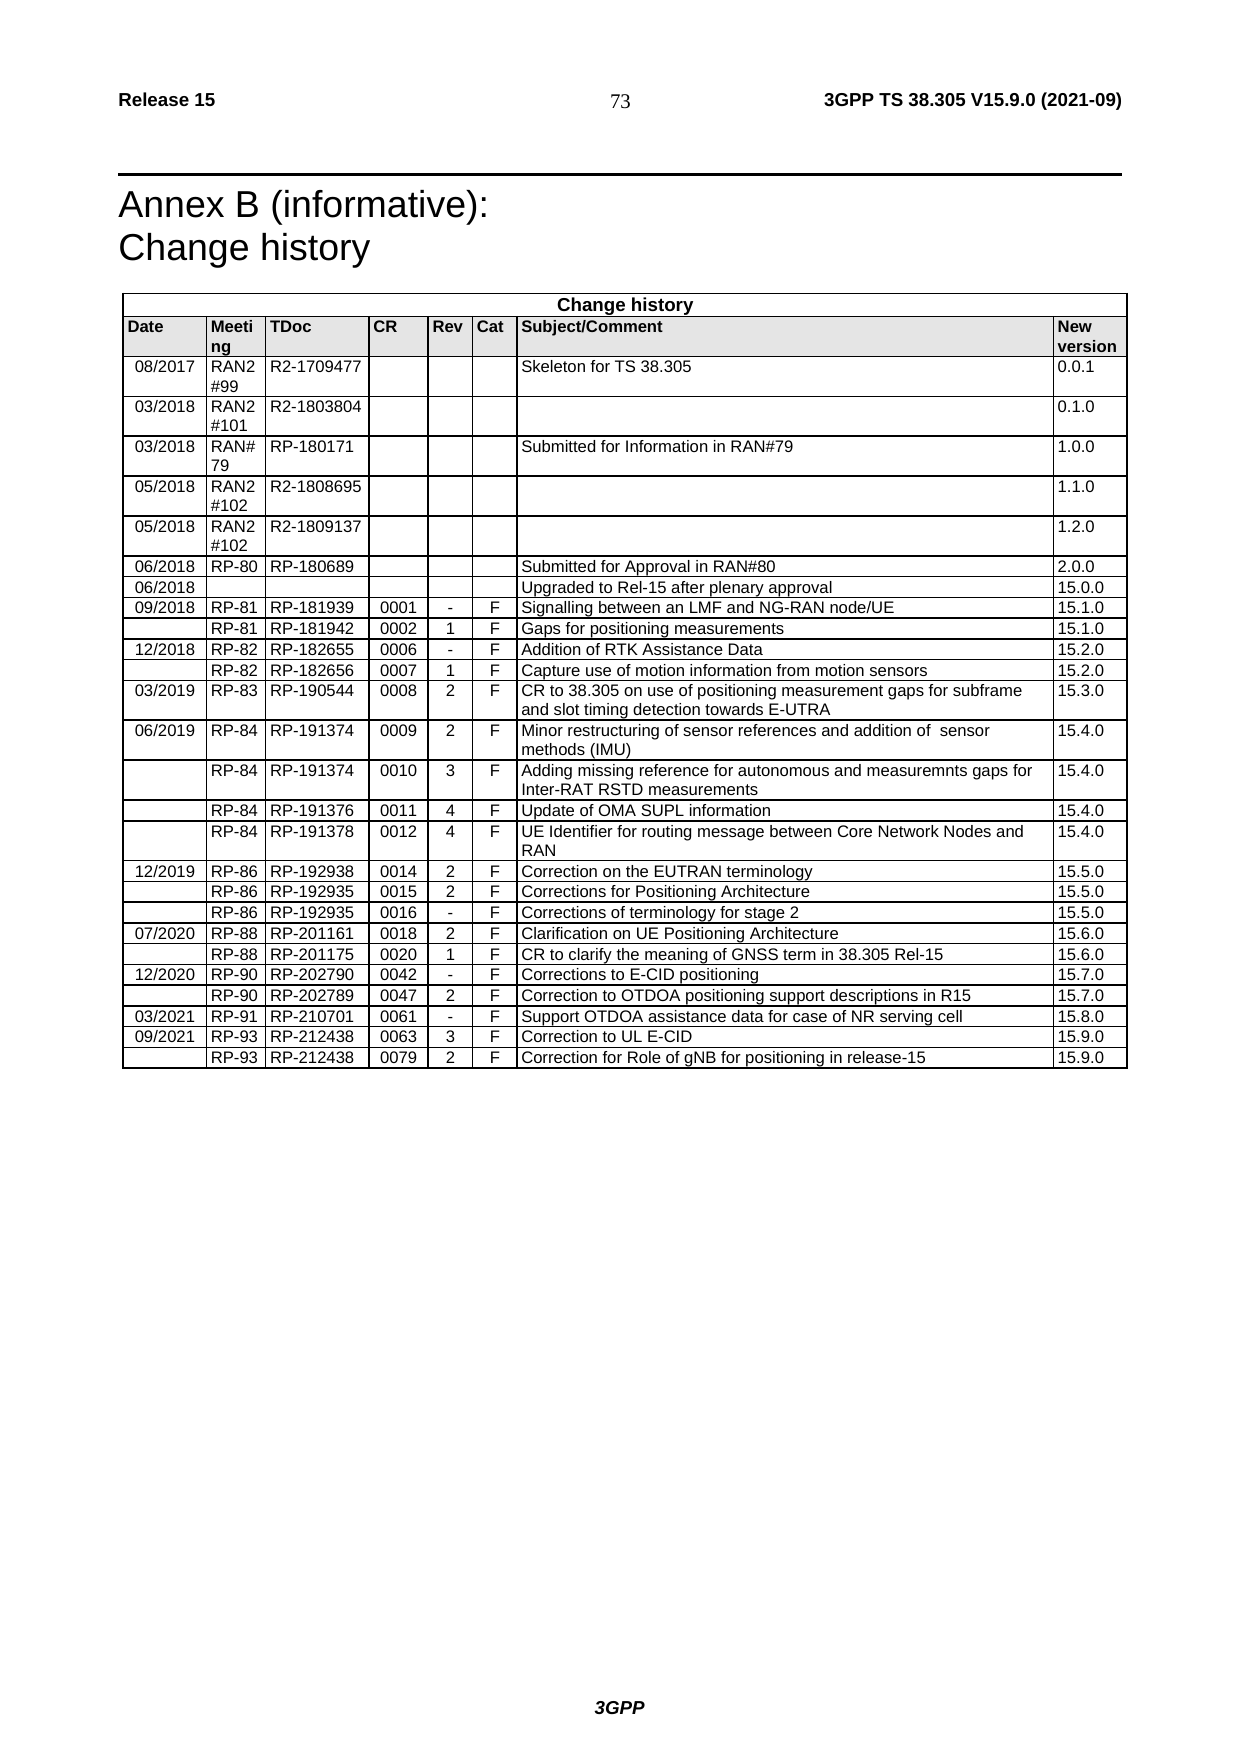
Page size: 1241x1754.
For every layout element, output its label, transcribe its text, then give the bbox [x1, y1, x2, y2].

table_cell F [473, 1027, 516, 1046]
table_cell - [429, 1007, 472, 1026]
table_cell F [473, 861, 516, 881]
table_cell F [473, 801, 516, 820]
table_cell RP-88 [207, 944, 265, 963]
table_cell 1.0.0 [1054, 437, 1126, 475]
table_cell RP-90 [207, 965, 265, 984]
table_cell 1.2.0 [1054, 517, 1126, 555]
table_cell Capture use of motion information from motion sensors [518, 660, 1053, 679]
table_cell RP-202789 [266, 986, 368, 1005]
table_cell Update of OMA SUPL information [518, 801, 1053, 820]
table_cell [429, 577, 472, 597]
table_cell 0015 [370, 882, 427, 901]
table_cell 03/2021 [124, 1007, 206, 1026]
table_cell 0079 [370, 1048, 427, 1067]
table_cell 15.9.0 [1054, 1048, 1126, 1067]
table_cell [518, 477, 1053, 515]
table_cell [473, 437, 516, 475]
table_cell F [473, 944, 516, 963]
table_cell [473, 357, 516, 396]
table_cell [370, 557, 427, 576]
table_cell 03/2019 [124, 681, 206, 719]
table_cell 03/2018 [124, 397, 206, 435]
table_cell Date [124, 317, 206, 356]
table_cell 0061 [370, 1007, 427, 1026]
table_cell Skeleton for TS 38.305 [518, 357, 1053, 396]
table_cell CR to 38.305 on use of positioning measurement gaps for subframe and slot timing detection towards E-UTRA [518, 681, 1053, 719]
table_cell RP-82 [207, 660, 265, 679]
table_cell - [429, 598, 472, 617]
table_cell F [473, 619, 516, 638]
subtitle Annex B (informative): Change history [118, 176, 1122, 268]
table_cell 0011 [370, 801, 427, 820]
table_cell Gaps for positioning measurements [518, 619, 1053, 638]
table_cell [473, 477, 516, 515]
table_cell F [473, 1007, 516, 1026]
table_cell [370, 477, 427, 515]
table_cell RP-82 [207, 640, 265, 659]
table_cell 0047 [370, 986, 427, 1005]
table_cell RP-81 [207, 619, 265, 638]
table_cell F [473, 721, 516, 759]
table_cell 15.4.0 [1054, 721, 1126, 759]
table_cell 15.1.0 [1054, 619, 1126, 638]
table_cell 08/2017 [124, 357, 206, 396]
table_cell F [473, 986, 516, 1005]
table_cell 09/2018 [124, 598, 206, 617]
table_cell [370, 397, 427, 435]
table_cell 0001 [370, 598, 427, 617]
table_cell RP-181939 [266, 598, 368, 617]
table_cell F [473, 1048, 516, 1067]
table_cell RP-190544 [266, 681, 368, 719]
table_cell 1 [429, 619, 472, 638]
table_cell 05/2018 [124, 517, 206, 555]
table_cell RP-84 [207, 822, 265, 860]
table_cell 4 [429, 822, 472, 860]
table_cell 4 [429, 801, 472, 820]
table_cell 2 [429, 861, 472, 881]
table_cell 0.1.0 [1054, 397, 1126, 435]
table_cell 2 [429, 681, 472, 719]
table_cell RP-202790 [266, 965, 368, 984]
table_cell 06/2018 [124, 577, 206, 597]
table_cell 0042 [370, 965, 427, 984]
table_cell Upgraded to Rel-15 after plenary approval [518, 577, 1053, 597]
table_cell RP-180171 [266, 437, 368, 475]
table_cell RP-84 [207, 801, 265, 820]
table_cell [124, 944, 206, 963]
table_cell 15.0.0 [1054, 577, 1126, 597]
table_cell RP-192938 [266, 861, 368, 881]
table_cell 1 [429, 660, 472, 679]
table_cell RP-84 [207, 721, 265, 759]
table_cell RP-84 [207, 761, 265, 799]
table_cell 15.2.0 [1054, 660, 1126, 679]
table_cell RP-93 [207, 1027, 265, 1046]
table_cell RP-86 [207, 882, 265, 901]
table_cell 12/2019 [124, 861, 206, 881]
table_cell F [473, 924, 516, 943]
table_cell 3 [429, 1027, 472, 1046]
table_cell [124, 1048, 206, 1067]
table_cell RP-201161 [266, 924, 368, 943]
table_cell 07/2020 [124, 924, 206, 943]
table_cell 15.5.0 [1054, 861, 1126, 881]
table_cell 0006 [370, 640, 427, 659]
table_cell Adding missing reference for autonomous and measuremnts gaps for Inter-RAT RSTD measurements [518, 761, 1053, 799]
table_cell RP-182655 [266, 640, 368, 659]
table_cell [370, 357, 427, 396]
table_cell RP-212438 [266, 1027, 368, 1046]
table_cell RP-81 [207, 598, 265, 617]
table_cell 0007 [370, 660, 427, 679]
table_cell R2-1808695 [266, 477, 368, 515]
table_cell Rev [429, 317, 472, 356]
table_cell RP-83 [207, 681, 265, 719]
table_cell F [473, 822, 516, 860]
table_cell 15.9.0 [1054, 1027, 1126, 1046]
table_cell [124, 903, 206, 922]
table_cell RP-210701 [266, 1007, 368, 1026]
table_cell [370, 517, 427, 555]
table_cell Correction to OTDOA positioning support descriptions in R15 [518, 986, 1053, 1005]
table_cell RP-192935 [266, 882, 368, 901]
table_cell 0.0.1 [1054, 357, 1126, 396]
table_cell F [473, 903, 516, 922]
table_cell 0002 [370, 619, 427, 638]
table_cell 0008 [370, 681, 427, 719]
table_cell - [429, 640, 472, 659]
table_cell [124, 619, 206, 638]
table_cell RAN#79 [207, 437, 265, 475]
table_cell RP-86 [207, 861, 265, 881]
table_cell [124, 761, 206, 799]
table_cell - [429, 965, 472, 984]
table_cell RP-212438 [266, 1048, 368, 1067]
table_cell R2-1809137 [266, 517, 368, 555]
table_cell 0020 [370, 944, 427, 963]
table_cell [124, 801, 206, 820]
table_cell [473, 397, 516, 435]
table_cell [429, 517, 472, 555]
table_cell F [473, 761, 516, 799]
table_cell Correction to UL E-CID [518, 1027, 1053, 1046]
table_cell F [473, 640, 516, 659]
table_cell [473, 517, 516, 555]
table_cell RAN2#102 [207, 477, 265, 515]
table_cell Subject/Comment [518, 317, 1053, 356]
table_cell 15.2.0 [1054, 640, 1126, 659]
table_cell 12/2018 [124, 640, 206, 659]
table_cell 2 [429, 986, 472, 1005]
table_cell RP-191376 [266, 801, 368, 820]
table_cell RP-191374 [266, 761, 368, 799]
table_cell [429, 397, 472, 435]
table_cell Addition of RTK Assistance Data [518, 640, 1053, 659]
table_cell RP-80 [207, 557, 265, 576]
table_cell 2 [429, 924, 472, 943]
table_cell 0016 [370, 903, 427, 922]
table_cell RP-88 [207, 924, 265, 943]
table_cell 15.5.0 [1054, 903, 1126, 922]
table_cell 15.7.0 [1054, 965, 1126, 984]
table_cell [124, 822, 206, 860]
table_cell CR [370, 317, 427, 356]
table_cell [429, 357, 472, 396]
table_cell RP-90 [207, 986, 265, 1005]
table_cell [124, 986, 206, 1005]
table_cell 15.4.0 [1054, 801, 1126, 820]
table_cell R2-1709477 [266, 357, 368, 396]
table_cell New version [1054, 317, 1126, 356]
table_cell Submitted for Information in RAN#79 [518, 437, 1053, 475]
table_cell [518, 397, 1053, 435]
table_cell 05/2018 [124, 477, 206, 515]
table_cell 15.3.0 [1054, 681, 1126, 719]
table_cell 03/2018 [124, 437, 206, 475]
table_cell Clarification on UE Positioning Architecture [518, 924, 1053, 943]
table_cell 06/2018 [124, 557, 206, 576]
table_cell [473, 557, 516, 576]
table_cell [429, 437, 472, 475]
table_cell 15.5.0 [1054, 882, 1126, 901]
table_cell 0012 [370, 822, 427, 860]
table_cell 0009 [370, 721, 427, 759]
table_cell [429, 557, 472, 576]
table_cell [124, 660, 206, 679]
table_cell Submitted for Approval in RAN#80 [518, 557, 1053, 576]
table_cell Meeting [207, 317, 265, 356]
table_cell [473, 577, 516, 597]
table_cell 06/2019 [124, 721, 206, 759]
table_cell Minor restructuring of sensor references and addition of sensor methods (IMU) [518, 721, 1053, 759]
table_cell CR to clarify the meaning of GNSS term in 38.305 Rel-15 [518, 944, 1053, 963]
table_cell Corrections of terminology for stage 2 [518, 903, 1053, 922]
table_cell [124, 882, 206, 901]
table_cell F [473, 965, 516, 984]
table_cell Signalling between an LMF and NG-RAN node/UE [518, 598, 1053, 617]
table_cell [429, 477, 472, 515]
table_cell RP-192935 [266, 903, 368, 922]
table_cell RAN2#102 [207, 517, 265, 555]
table_header Change history [124, 294, 1126, 316]
table_cell UE Identifier for routing message between Core Network Nodes and RAN [518, 822, 1053, 860]
table_cell RP-191378 [266, 822, 368, 860]
table_cell 15.8.0 [1054, 1007, 1126, 1026]
table_cell RAN2#101 [207, 397, 265, 435]
table_cell F [473, 660, 516, 679]
table_cell 0014 [370, 861, 427, 881]
table_cell [370, 437, 427, 475]
table_cell 15.4.0 [1054, 822, 1126, 860]
table_cell Support OTDOA assistance data for case of NR serving cell [518, 1007, 1053, 1026]
table_cell [518, 517, 1053, 555]
table_cell [370, 577, 427, 597]
table_cell 0063 [370, 1027, 427, 1046]
table_cell [266, 577, 368, 597]
table_cell RP-86 [207, 903, 265, 922]
table_cell TDoc [266, 317, 368, 356]
table_cell [207, 577, 265, 597]
table_cell RP-181942 [266, 619, 368, 638]
table_cell RP-180689 [266, 557, 368, 576]
table_cell RP-201175 [266, 944, 368, 963]
table_cell 3 [429, 761, 472, 799]
table_cell F [473, 681, 516, 719]
table_cell 15.6.0 [1054, 924, 1126, 943]
table_cell Cat [473, 317, 516, 356]
table_cell RP-91 [207, 1007, 265, 1026]
table_cell RP-191374 [266, 721, 368, 759]
table_cell 0018 [370, 924, 427, 943]
table_cell 15.1.0 [1054, 598, 1126, 617]
table_cell F [473, 882, 516, 901]
table_cell Correction for Role of gNB for positioning in release-15 [518, 1048, 1053, 1067]
table_cell 2 [429, 882, 472, 901]
table_cell RAN2#99 [207, 357, 265, 396]
table_cell 2 [429, 1048, 472, 1067]
table_cell 15.4.0 [1054, 761, 1126, 799]
table_cell R2-1803804 [266, 397, 368, 435]
table_cell - [429, 903, 472, 922]
table_cell 2.0.0 [1054, 557, 1126, 576]
table_cell 12/2020 [124, 965, 206, 984]
table_cell RP-182656 [266, 660, 368, 679]
table_cell 09/2021 [124, 1027, 206, 1046]
table_cell F [473, 598, 516, 617]
table_cell RP-93 [207, 1048, 265, 1067]
table_cell Corrections for Positioning Architecture [518, 882, 1053, 901]
table_cell 15.6.0 [1054, 944, 1126, 963]
table_cell 15.7.0 [1054, 986, 1126, 1005]
table_cell Corrections to E-CID positioning [518, 965, 1053, 984]
table_cell 1.1.0 [1054, 477, 1126, 515]
table_cell 1 [429, 944, 472, 963]
table_cell 2 [429, 721, 472, 759]
table_cell Correction on the EUTRAN terminology [518, 861, 1053, 881]
table_cell 0010 [370, 761, 427, 799]
